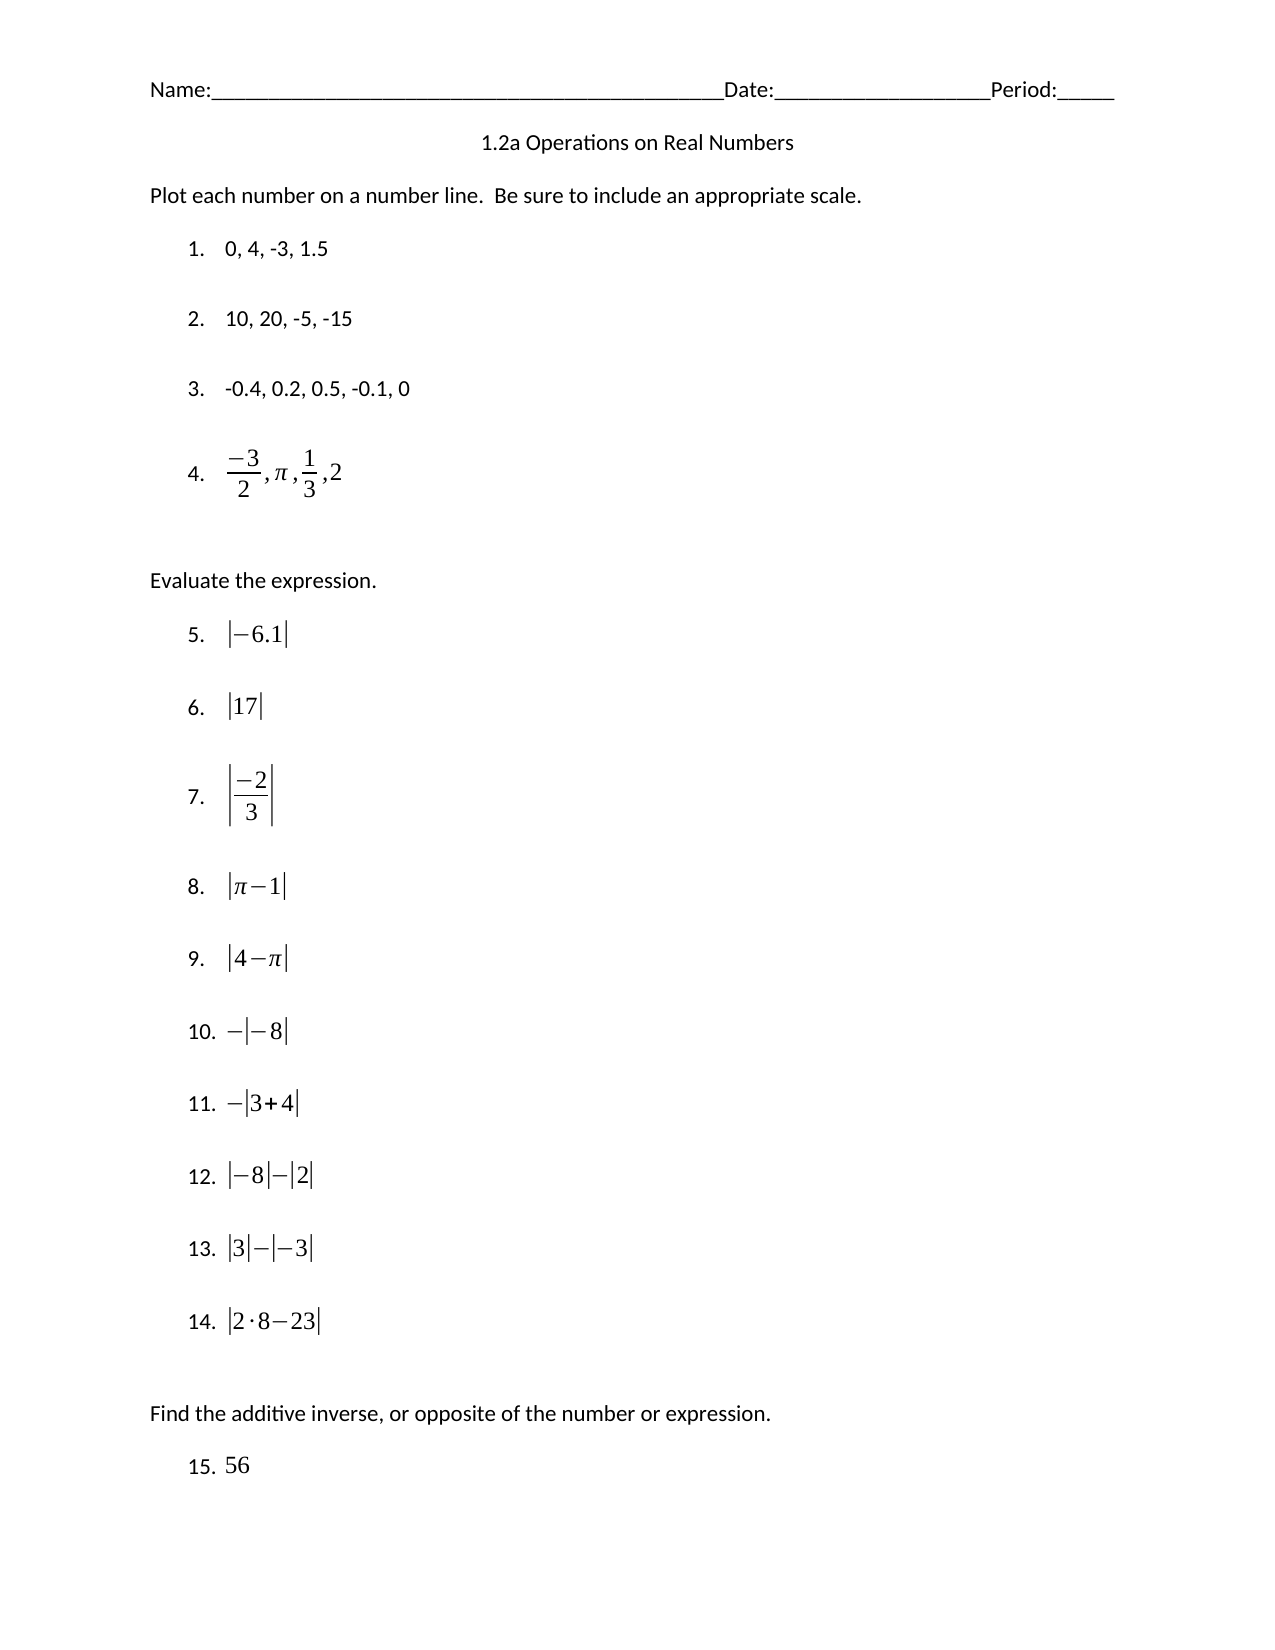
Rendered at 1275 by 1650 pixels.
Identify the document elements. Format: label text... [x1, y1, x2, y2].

text Plot each number on a number line. Be sure to include an appropriate scale. [150, 181, 1125, 209]
list 10, 20, -5, -15 [187, 304, 1125, 332]
list 0, 4, -3, 1.5 [187, 234, 1125, 262]
text Evaluate the expression. [150, 566, 1125, 594]
text Find the additive inverse, or opposite of the number or expression. [150, 1399, 1125, 1427]
text Name:_____________________________________________Date:___________________Period:_____ [150, 75, 1125, 103]
text 1.2a Operations on Real Numbers [150, 128, 1125, 156]
list -0.4, 0.2, 0.5, -0.1, 0 [187, 374, 1125, 402]
